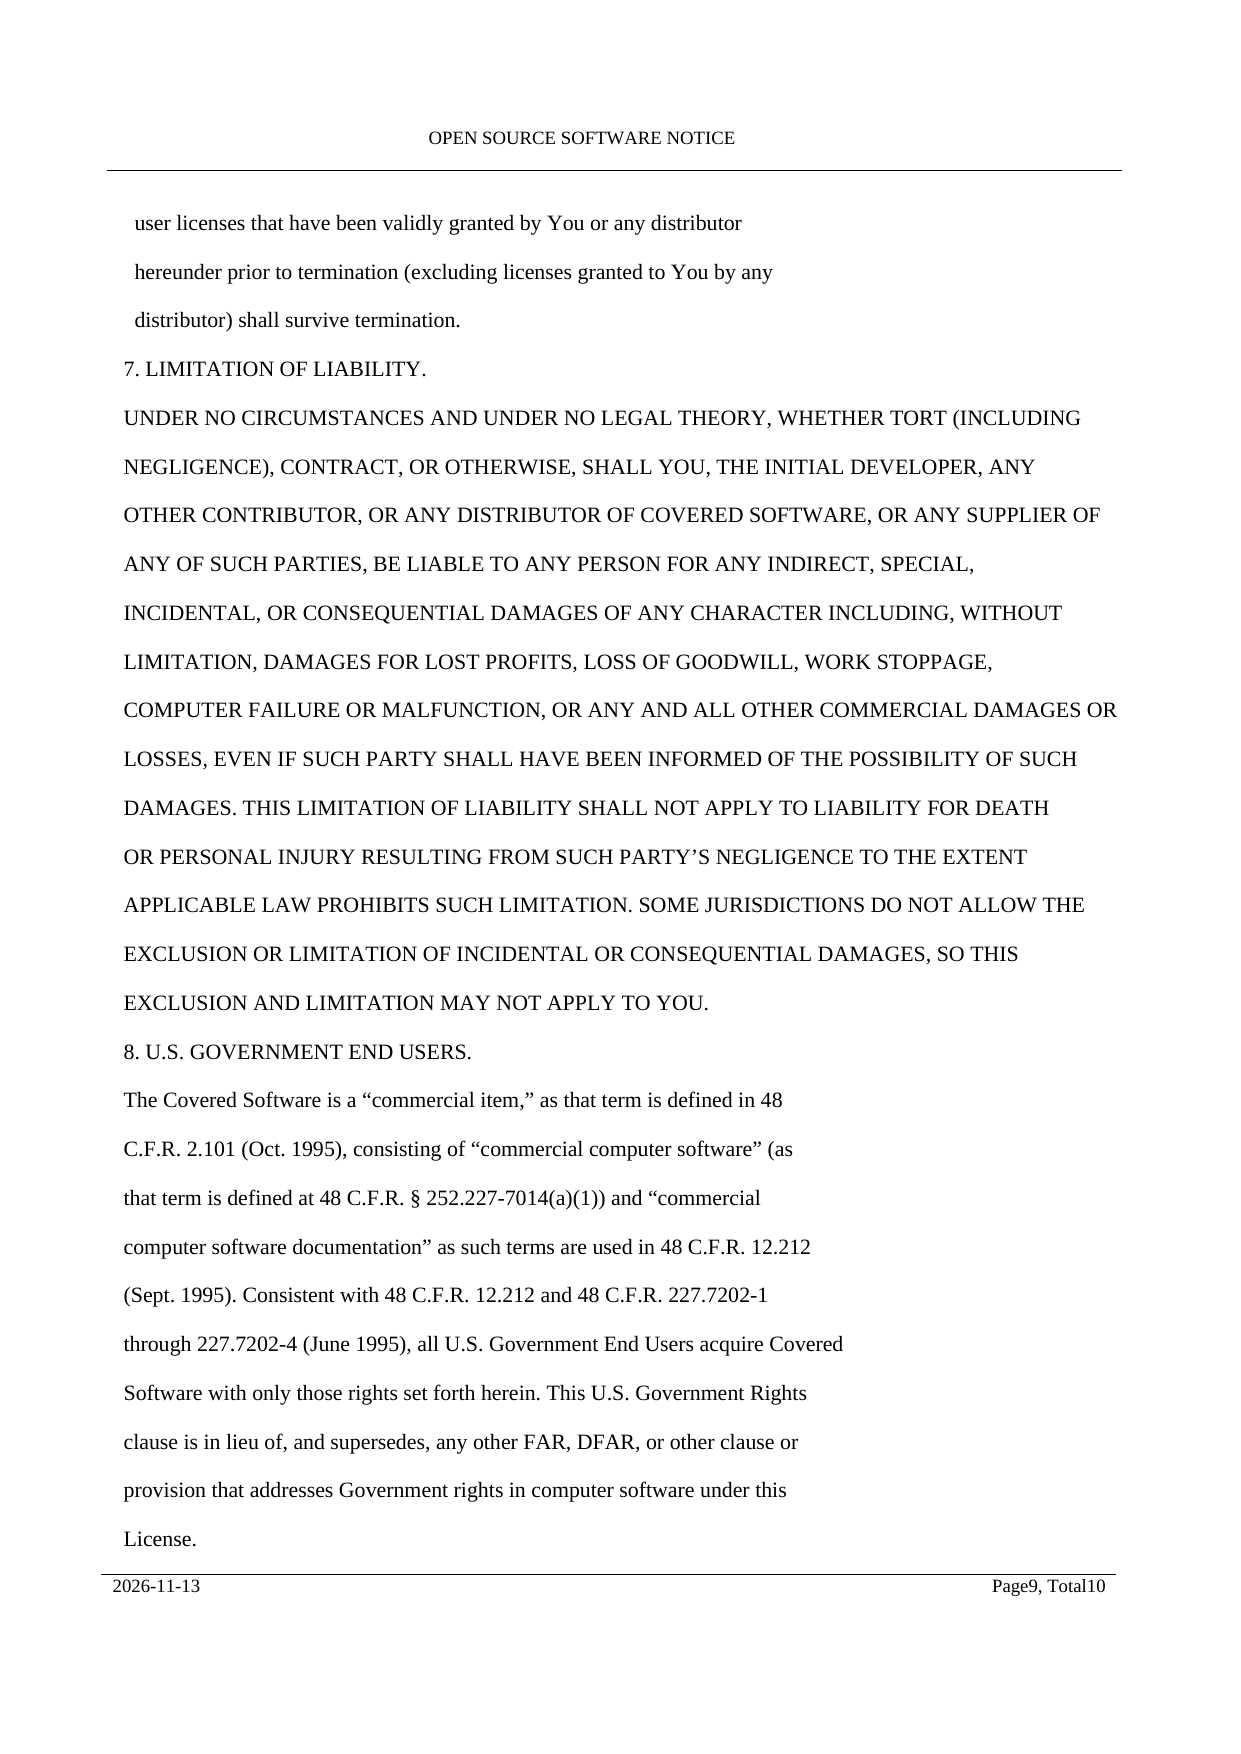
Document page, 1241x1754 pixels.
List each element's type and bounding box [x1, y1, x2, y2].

text [112, 206, 1128, 1555]
